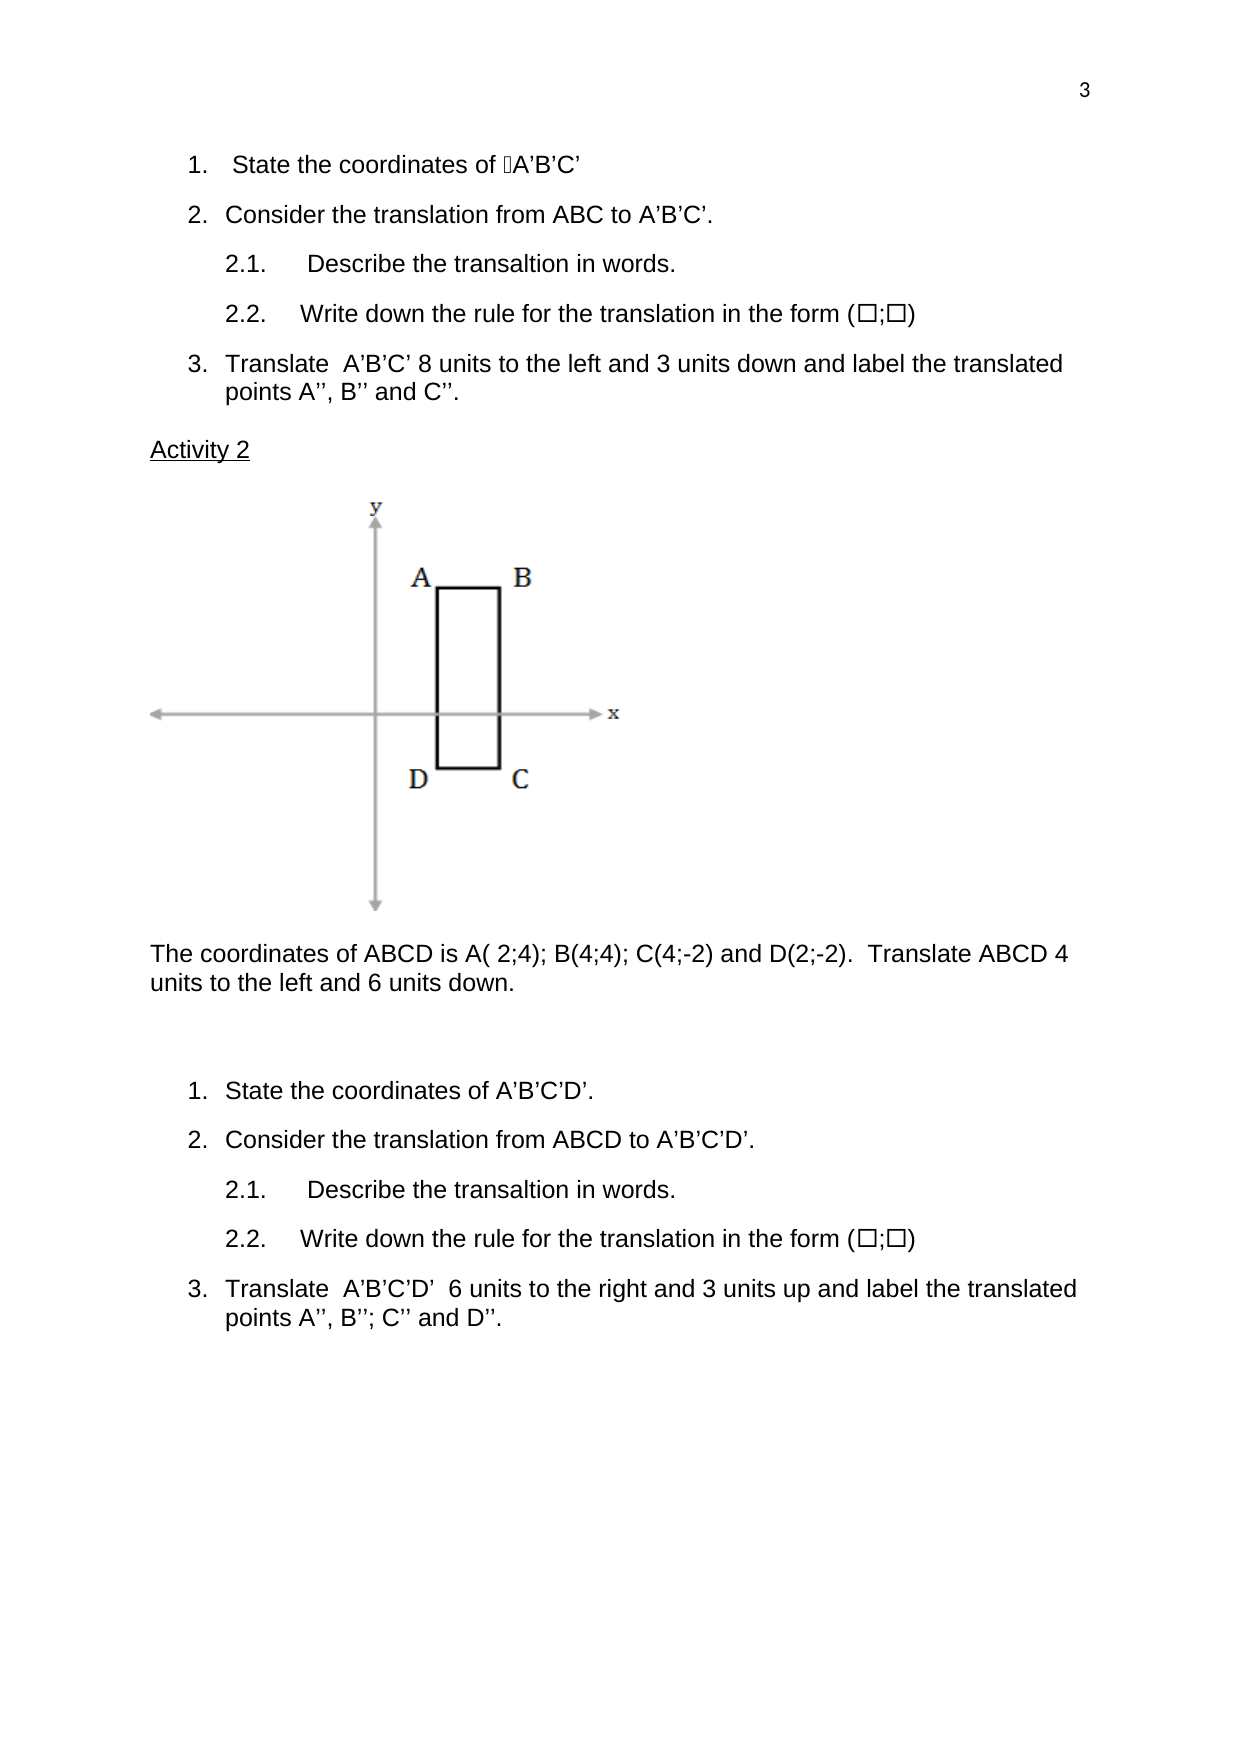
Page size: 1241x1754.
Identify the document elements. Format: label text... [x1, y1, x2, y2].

list Describe the transaltion in words. [225, 249, 1090, 278]
text Activity 2 [150, 435, 1090, 464]
picture [150, 493, 630, 911]
list State the coordinates of A’B’C’ [187, 150, 1090, 179]
list Consider the translation from ABCD to A’B’C’D’. [187, 1125, 1090, 1154]
list Write down the rule for the translation in the form (;) [225, 299, 1090, 328]
text The coordinates of ABCD is A( 2;4); B(4;4); C(4;-2) and D(2;-2). Translate ABCD 4 units to the left and 6 units down. [150, 939, 1090, 997]
list Describe the transaltion in words. [225, 1175, 1090, 1204]
list Translate A’B’C’D’ 6 units to the right and 3 units up and label the translated points A’’, B’’; C’’ and D’’. [187, 1274, 1090, 1332]
list Write down the rule for the translation in the form (;) [225, 1224, 1090, 1253]
list State the coordinates of A’B’C’D’. [187, 1076, 1090, 1104]
list Translate A’B’C’ 8 units to the left and 3 units down and label the translated points A’’, B’’ and C’’. [187, 348, 1090, 406]
list Consider the translation from ABC to A’B’C’. [187, 200, 1090, 228]
